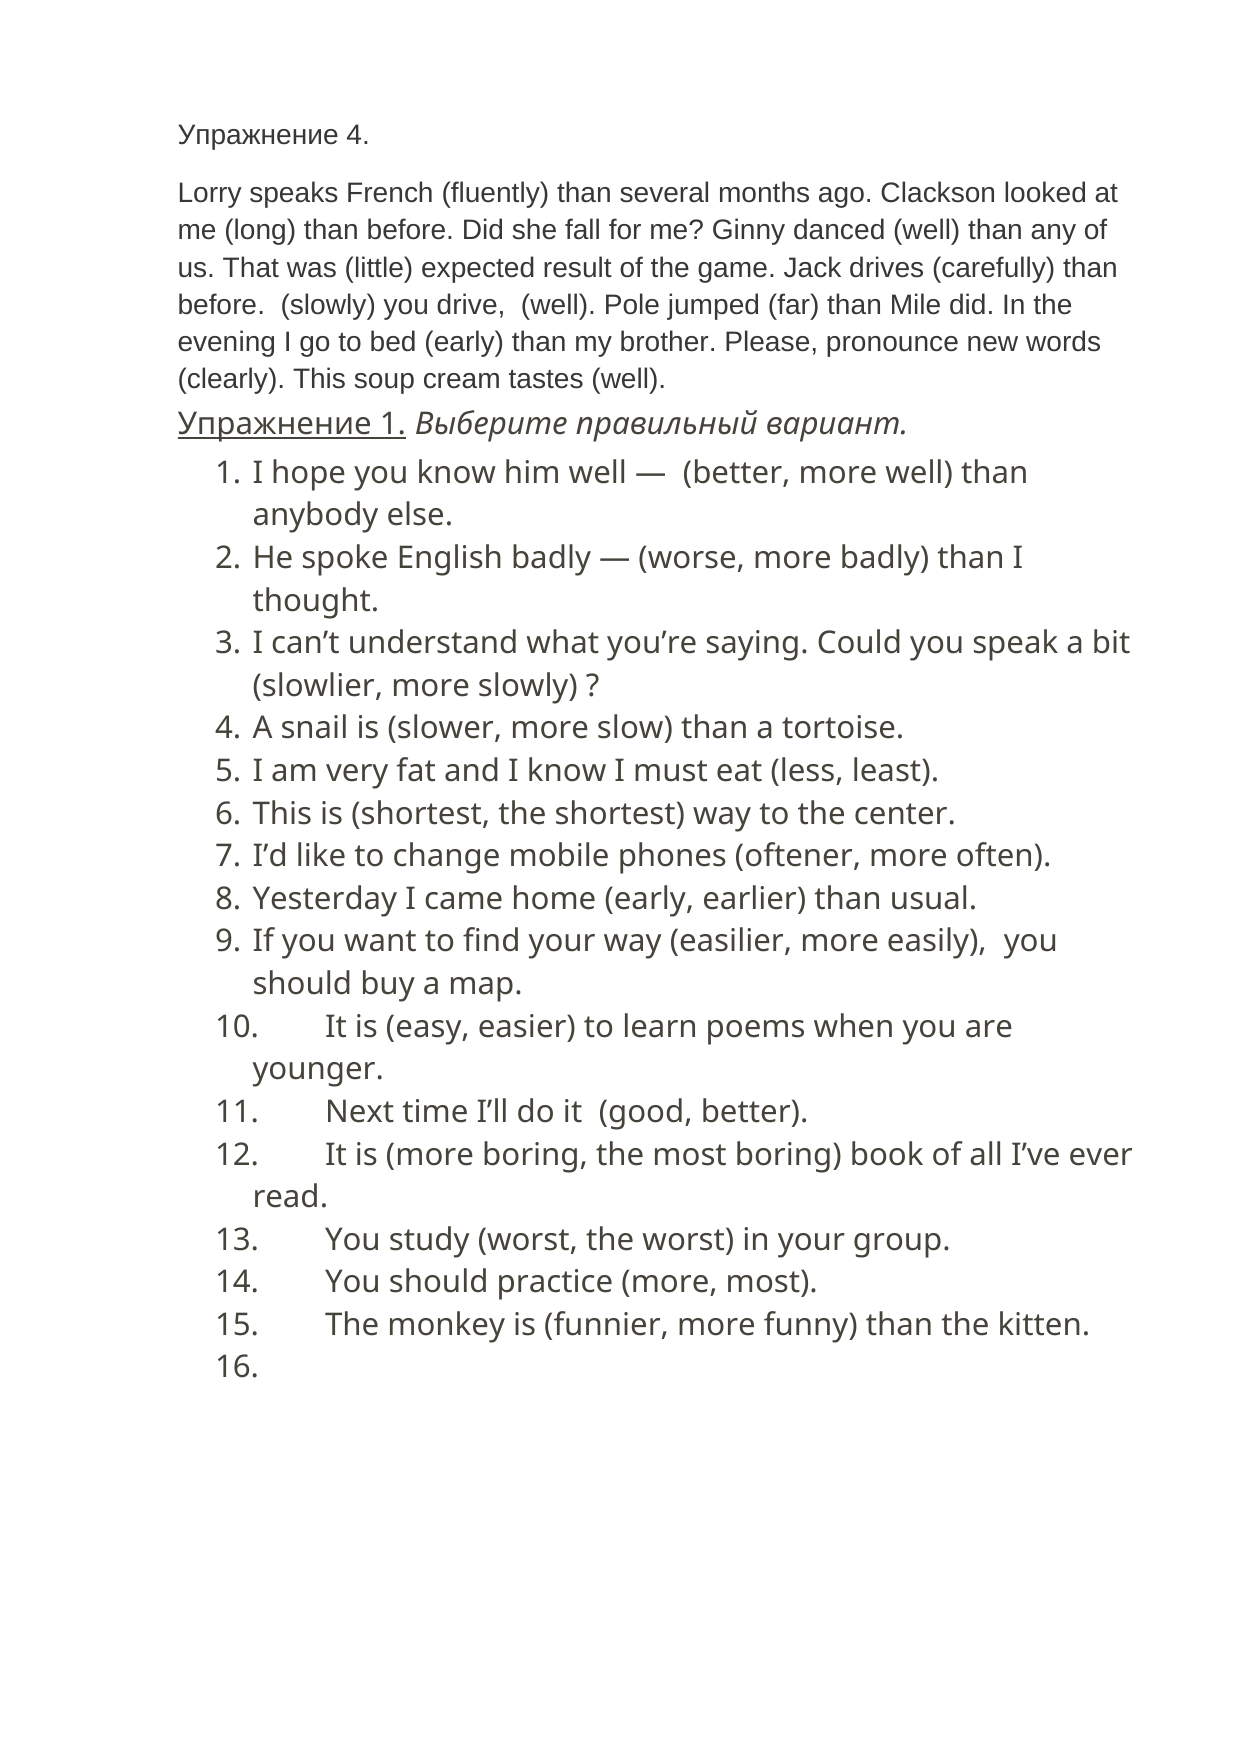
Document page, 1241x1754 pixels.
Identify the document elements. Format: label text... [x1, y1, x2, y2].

list I can’t understand what you’re saying. Could you speak a bit (slowlier, more slowly) ? [215, 620, 1152, 705]
text Lorry speaks French (fluently) than several months ago. Clackson looked at me (long) than before. Did she fall for me? Ginny danced (well) than any of us. That was (little) expected result of the game. Jack drives (carefully) than before. (slowly) you drive, (well). Pole jumped (far) than Mile did. In the evening I go to bed (early) than my brother. Please, pronounce new words (clearly). This soup cream tastes (well). Упражнение 1. Выберите правильный вариант. [177, 176, 1152, 443]
list Yesterday I came home (early, earlier) than usual. [215, 876, 1152, 918]
text Упражнение 4. [177, 118, 1152, 151]
list He spoke English badly — (worse, more badly) than I thought. [215, 535, 1152, 620]
list I hope you know him well — (better, more well) than anybody else. [215, 450, 1152, 535]
list I am very fat and I know I must eat (less, least). [215, 748, 1152, 791]
list You study (worst, the worst) in your group. [215, 1217, 1152, 1259]
list This is (shortest, the shortest) way to the center. [215, 791, 1152, 833]
list It is (easy, easier) to learn poems when you are younger. [215, 1004, 1152, 1089]
list It is (more boring, the most boring) book of all I’ve ever read. [215, 1131, 1152, 1217]
list I’d like to change mobile phones (oftener, more often). [215, 833, 1152, 876]
list If you want to find your way (easilier, more easily), you should buy a map. [215, 918, 1152, 1004]
list Next time I’ll do it (good, better). [215, 1089, 1152, 1131]
list You should practice (more, most). [215, 1259, 1152, 1302]
list The monkey is (funnier, more funny) than the kitten. [215, 1302, 1152, 1344]
list A snail is (slower, more slow) than a tortoise. [215, 705, 1152, 748]
